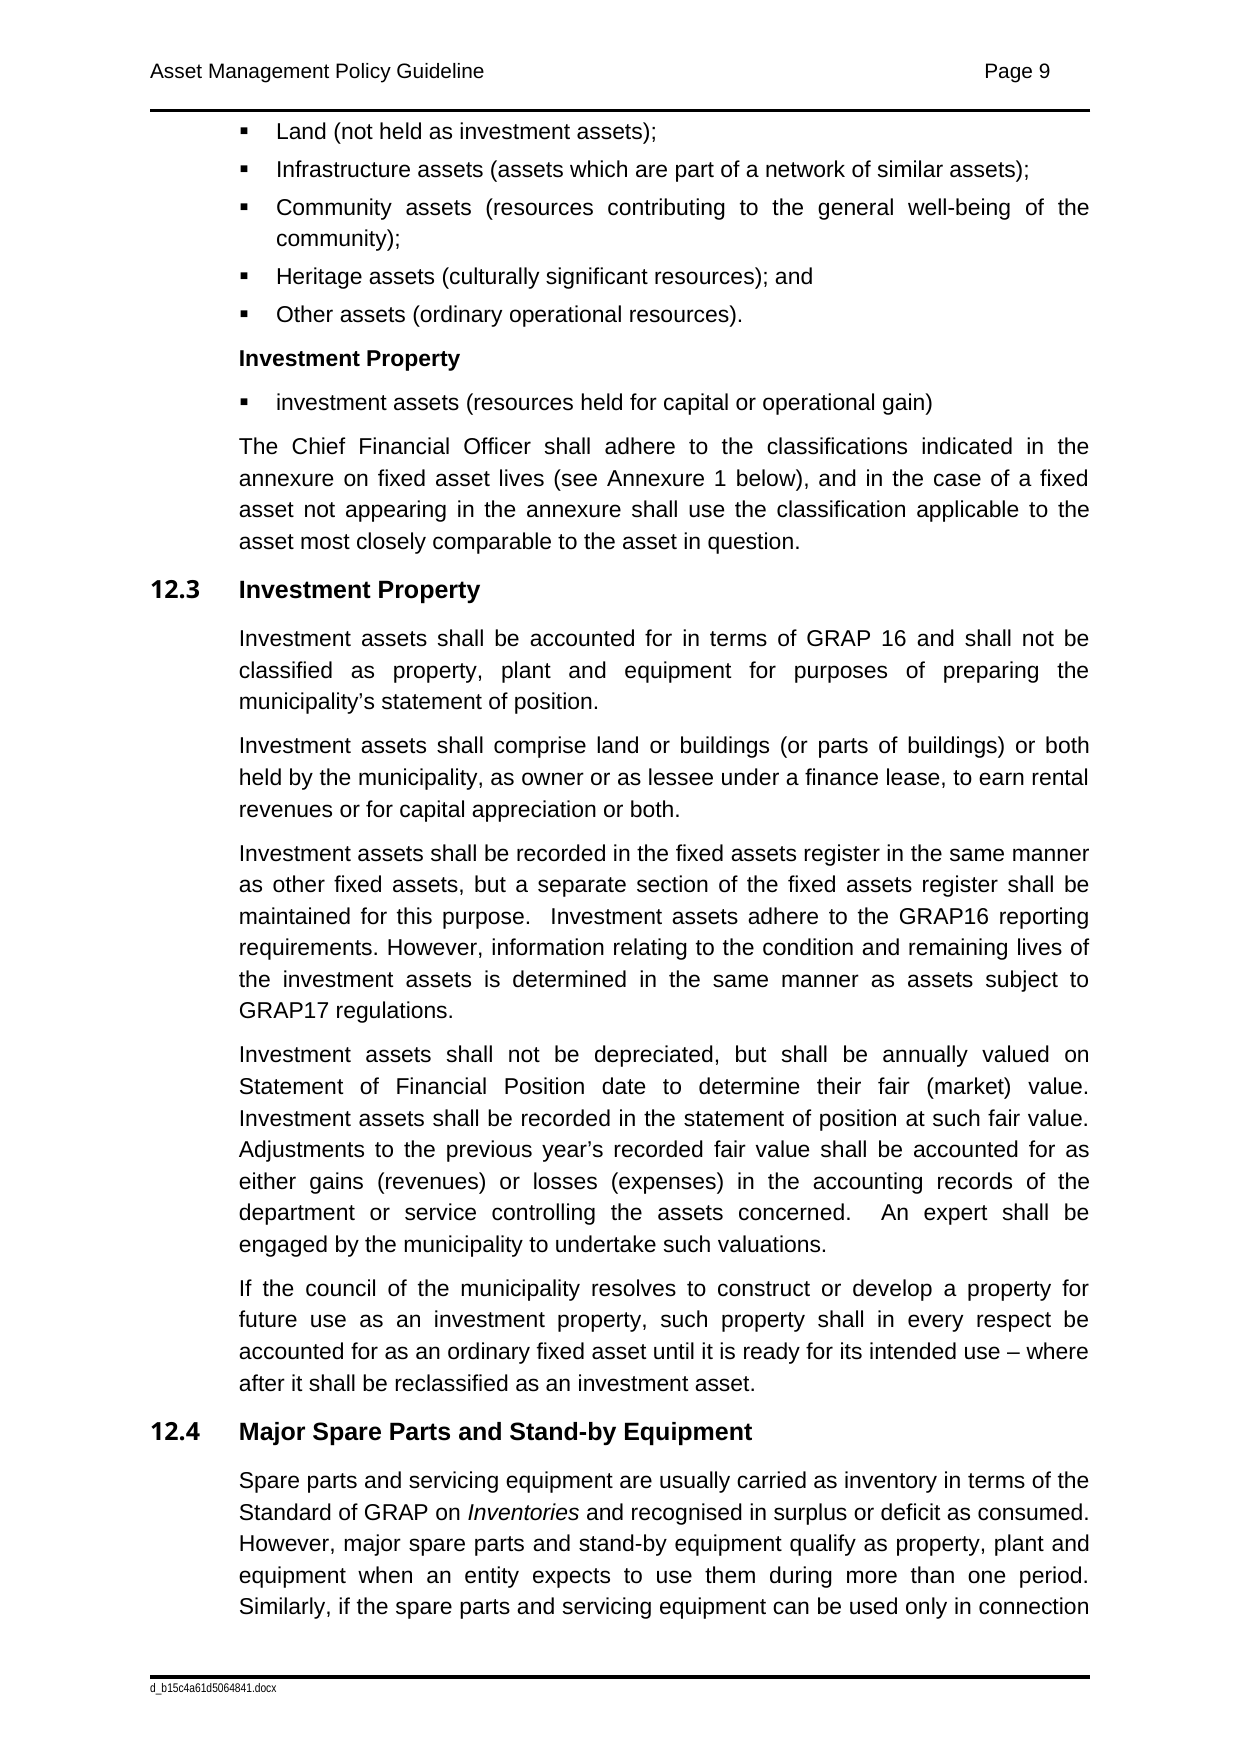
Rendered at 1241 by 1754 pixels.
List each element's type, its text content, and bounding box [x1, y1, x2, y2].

text Infrastructure assets (assets which are part of a network of similar assets); [239, 156, 1090, 182]
text If the council of the municipality resolves to construct or develop a property for future use as an investment property, such property shall in every respect be accounted for as an ordinary fixed asset until it is ready for its intended use – where after it shall be reclassified as an investment asset. [239, 1275, 1090, 1396]
text The Chief Financial Officer shall adhere to the classifications indicated in the annexure on fixed asset lives (see Annexure 1 below), and in the case of a fixed asset not appearing in the annexure shall use the classification applicable to the asset most closely comparable to the asset in question. [239, 433, 1090, 554]
subtitle Major Spare Parts and Stand-by Equipment [150, 1414, 1090, 1448]
text investment assets (resources held for capital or operational gain) [239, 389, 1090, 415]
text Investment assets shall be recorded in the fixed assets register in the same manner as other fixed assets, but a separate section of the fixed assets register shall be maintained for this purpose. Investment assets adhere to the GRAP16 reporting requirements. However, information relating to the condition and remaining lives of the investment assets is determined in the same manner as assets subject to GRAP17 regulations. [239, 839, 1090, 1024]
text Investment Property [239, 345, 1090, 371]
subtitle Investment Property [150, 572, 1090, 606]
text Land (not held as investment assets); [239, 118, 1090, 144]
text Investment assets shall be accounted for in terms of GRAP 16 and shall not be classified as property, plant and equipment for purposes of preparing the municipality’s statement of position. [239, 625, 1090, 715]
text Heritage assets (culturally significant resources); and [239, 263, 1090, 289]
text Other assets (ordinary operational resources). [239, 301, 1090, 327]
text Investment assets shall comprise land or buildings (or parts of buildings) or both held by the municipality, as owner or as lessee under a finance lease, to earn rental revenues or for capital appreciation or both. [239, 732, 1090, 822]
text Community assets (resources contributing to the general well-being of the community); [239, 194, 1090, 252]
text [239, 1467, 1090, 1619]
text Investment assets shall not be depreciated, but shall be annually valued on Statement of Financial Position date to determine their fair (market) value. Investment assets shall be recorded in the statement of position at such fair value. Adjustments to the previous year’s recorded fair value shall be accounted for as either gains (revenues) or losses (expenses) in the accounting records of the department or service controlling the assets concerned. An expert shall be engaged by the municipality to undertake such valuations. [239, 1041, 1090, 1257]
